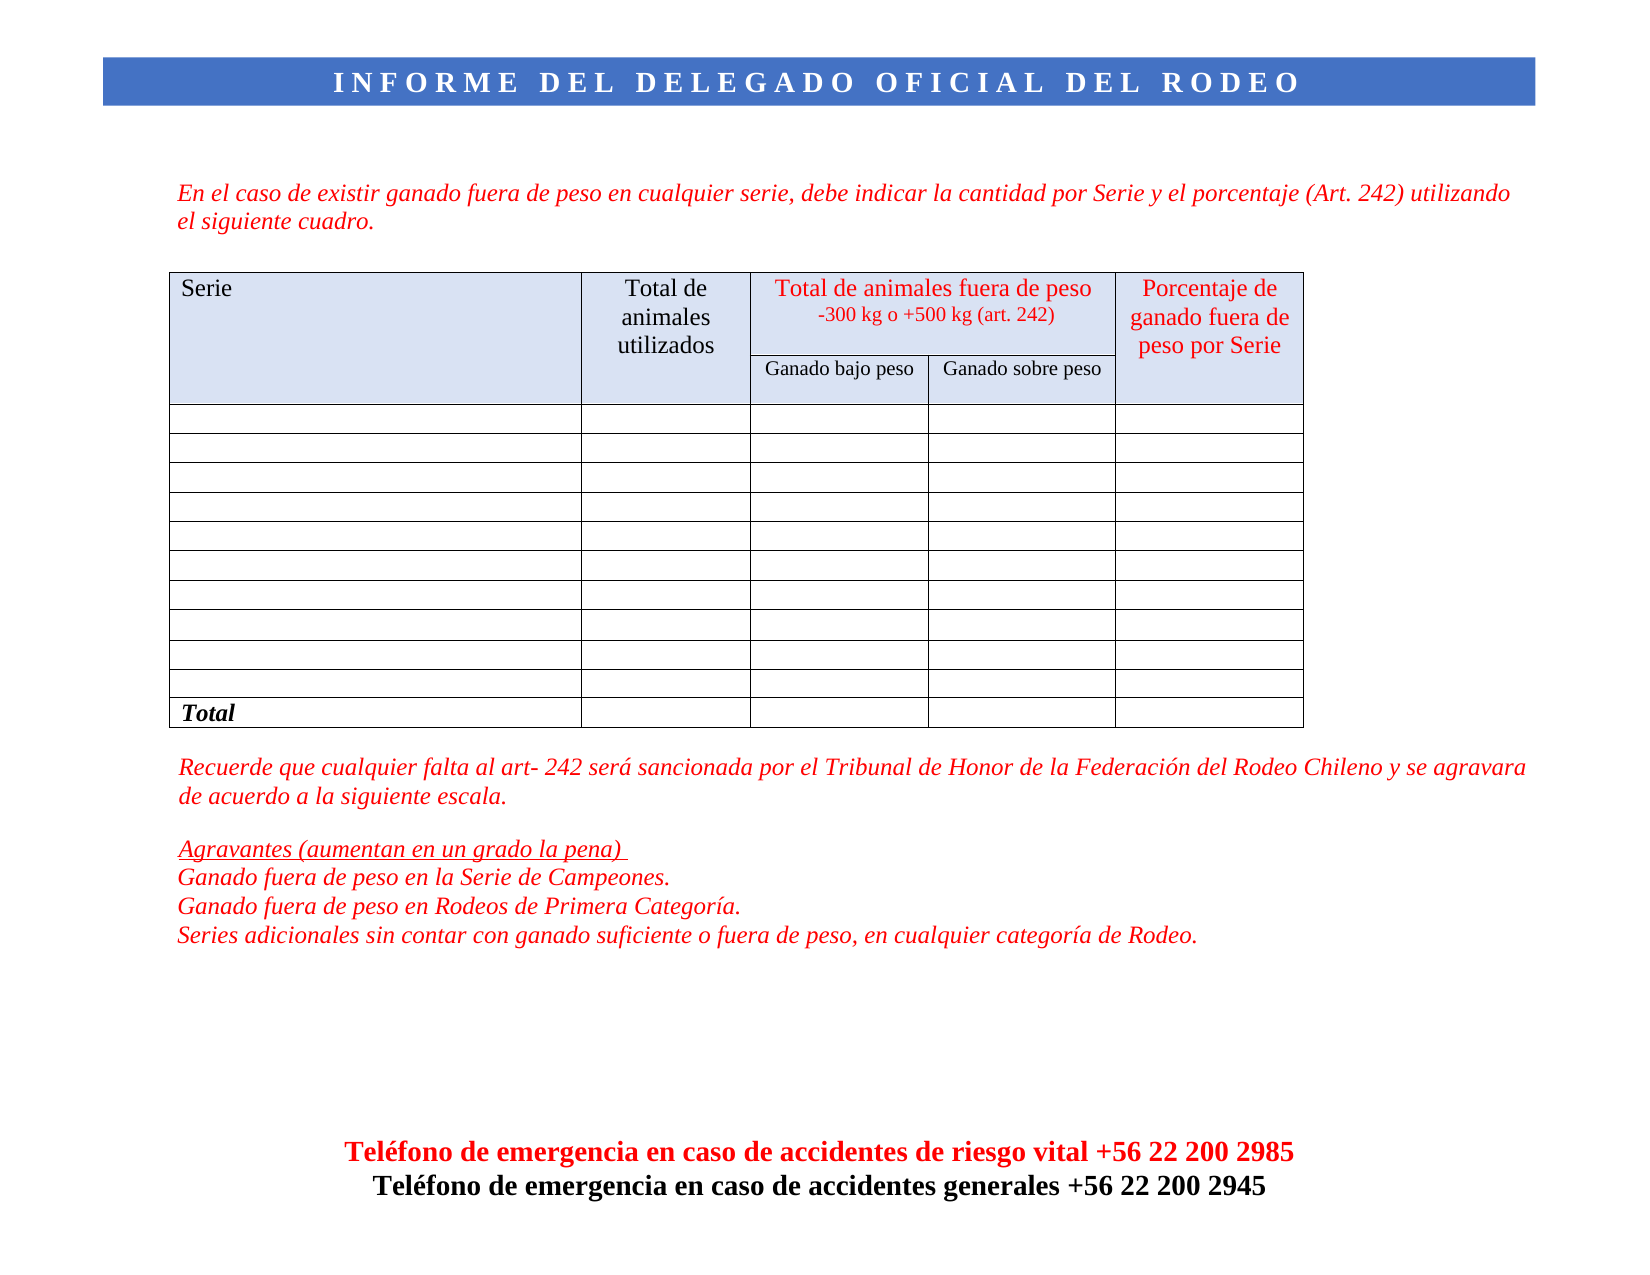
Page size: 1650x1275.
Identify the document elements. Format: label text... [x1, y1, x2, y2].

table_cell [582, 493, 750, 521]
table_cell [582, 405, 750, 433]
table_cell Ganado bajo peso [751, 356, 928, 403]
table_cell [582, 698, 750, 727]
table_cell [929, 698, 1115, 727]
table_cell [582, 551, 750, 580]
table_cell [1116, 522, 1303, 550]
table_cell [1116, 551, 1303, 580]
table_cell [1116, 610, 1303, 640]
table_cell [170, 670, 581, 697]
table_cell [751, 434, 928, 462]
table_cell [170, 641, 581, 669]
table_cell [1116, 405, 1303, 433]
table_cell [582, 641, 750, 669]
table_header Total de animales fuera de peso -300 kg o +500 kg (art. 242) [751, 273, 1115, 354]
table_cell [751, 610, 928, 640]
table_cell [1116, 641, 1303, 669]
table_cell [929, 551, 1115, 580]
table_cell [751, 405, 928, 433]
text Ganado fuera de peso en Rodeos de Primera Categoría. [103, 891, 1536, 920]
table_cell [929, 522, 1115, 550]
table_cell [929, 641, 1115, 669]
table_cell [170, 551, 581, 580]
table_cell [751, 641, 928, 669]
text En el caso de existir ganado fuera de peso en cualquier serie, debe indicar la cantidad por Serie y el porcentaje (Art. 242) utilizando el siguiente cuadro. [177, 178, 1536, 235]
table_header Serie [170, 273, 581, 403]
table_cell [1116, 493, 1303, 521]
table_cell [929, 581, 1115, 609]
table_cell [929, 463, 1115, 492]
table_cell [170, 522, 581, 550]
table_cell [170, 581, 581, 609]
list Agravantes (aumentan en un grado la pena) [178, 834, 1536, 862]
table_cell [582, 434, 750, 462]
table_cell [1116, 463, 1303, 492]
table_cell [582, 463, 750, 492]
table_cell [929, 670, 1115, 697]
table_cell [582, 522, 750, 550]
table_cell [751, 493, 928, 521]
table_cell [751, 551, 928, 580]
table_header Porcentaje de ganado fuera de peso por Serie [1116, 273, 1303, 403]
table_cell [929, 493, 1115, 521]
table_cell [929, 405, 1115, 433]
table_cell [582, 581, 750, 609]
table_cell [582, 670, 750, 697]
table_cell Total [170, 698, 581, 727]
table_cell [751, 581, 928, 609]
table_cell [1116, 581, 1303, 609]
table_cell [1116, 434, 1303, 462]
table_cell [170, 434, 581, 462]
text Ganado fuera de peso en la Serie de Campeones. [103, 862, 1536, 891]
table_cell [751, 522, 928, 550]
text Series adicionales sin contar con ganado suficiente o fuera de peso, en cualquier categoría de Rodeo. [103, 920, 1536, 949]
table_cell [929, 434, 1115, 462]
table_cell [170, 493, 581, 521]
table_cell [170, 463, 581, 492]
table_cell [751, 670, 928, 697]
table_cell [170, 405, 581, 433]
table_cell [1116, 698, 1303, 727]
table_cell [170, 610, 581, 640]
table_cell [751, 463, 928, 492]
list Recuerde que cualquier falta al art- 242 será sancionada por el Tribunal de Honor de la Federación del Rodeo Chileno y se agravara de acuerdo a la siguiente escala. [178, 752, 1536, 809]
table_cell Ganado sobre peso [929, 356, 1115, 403]
table_cell [1116, 670, 1303, 697]
table_cell [929, 610, 1115, 640]
table_cell [751, 698, 928, 727]
table_header Total de animales utilizados [582, 273, 750, 403]
table_cell [582, 610, 750, 640]
